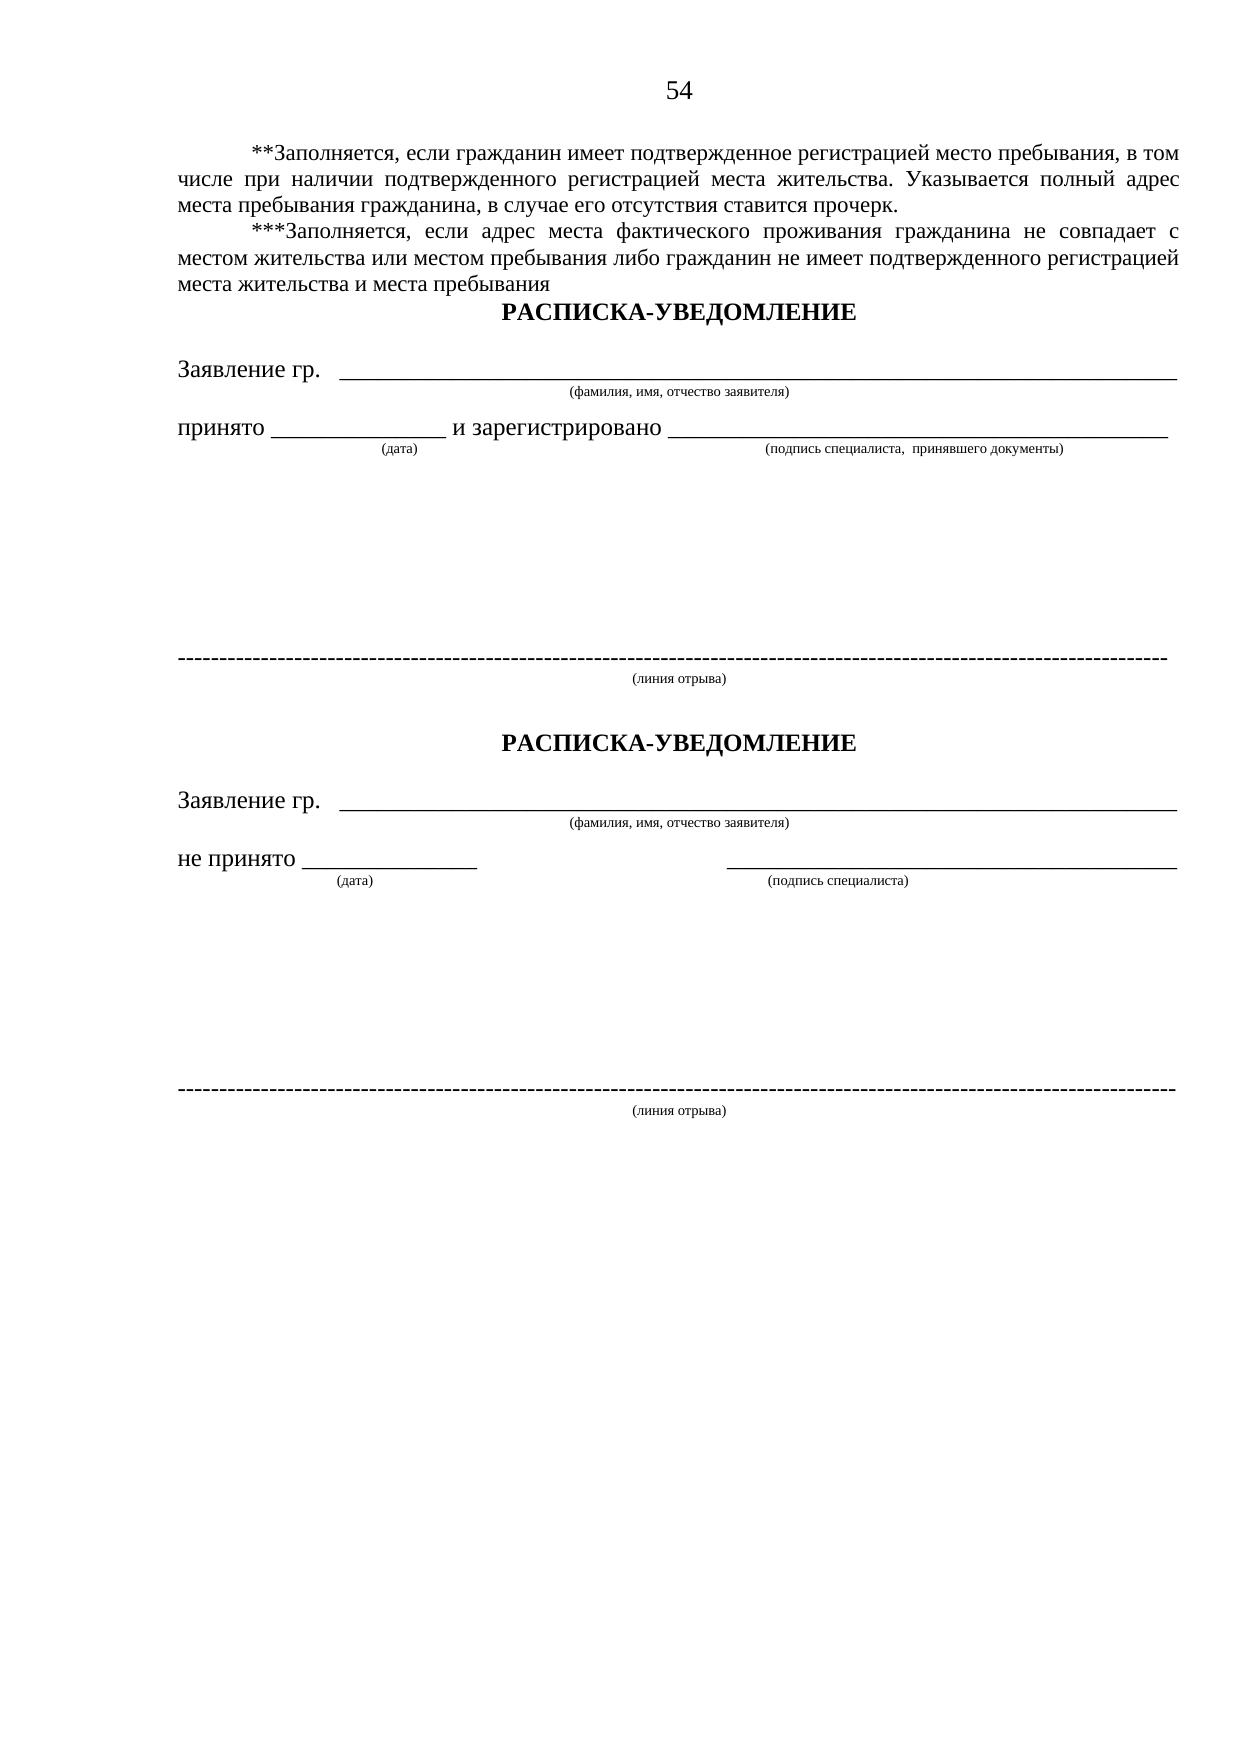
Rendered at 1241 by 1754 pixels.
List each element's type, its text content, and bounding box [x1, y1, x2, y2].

text (дата) (подпись специалиста) [177, 872, 1181, 900]
text (линия отрыва) [177, 1102, 1181, 1130]
text ------------------------------------------------------------------------------------------------------------------------ [177, 1073, 1181, 1102]
text РАСПИСКА-УВЕДОМЛЕНИЕ [177, 297, 1181, 325]
text **Заполняется, если гражданин имеет подтвержденное регистрацией место пребывания, в том числе при наличии подтвержденного регистрацией места жительства. Указывается полный адрес места пребывания гражданина, в случае его отсутствия ставится прочерк. [177, 138, 1181, 218]
text не принято ______________ ____________________________________ [177, 843, 1181, 872]
text (дата) (подпись специалиста, принявшего документы) [177, 440, 1181, 469]
text ***Заполняется, если адрес места фактического проживания гражданина не совпадает с местом жительства или местом пребывания либо гражданин не имеет подтвержденного регистрацией места жительства и места пребывания [177, 218, 1181, 297]
text Заявление гр. ___________________________________________________________________ [177, 785, 1181, 814]
text ----------------------------------------------------------------------------------------------------------------------- [177, 642, 1181, 670]
text принято ______________ и зарегистрировано ________________________________________ [177, 412, 1181, 440]
text Заявление гр. ___________________________________________________________________ [177, 354, 1181, 383]
text (фамилия, имя, отчество заявителя) [177, 814, 1181, 843]
text (фамилия, имя, отчество заявителя) [177, 383, 1181, 412]
text РАСПИСКА-УВЕДОМЛЕНИЕ [177, 728, 1181, 757]
text (линия отрыва) [177, 670, 1181, 699]
